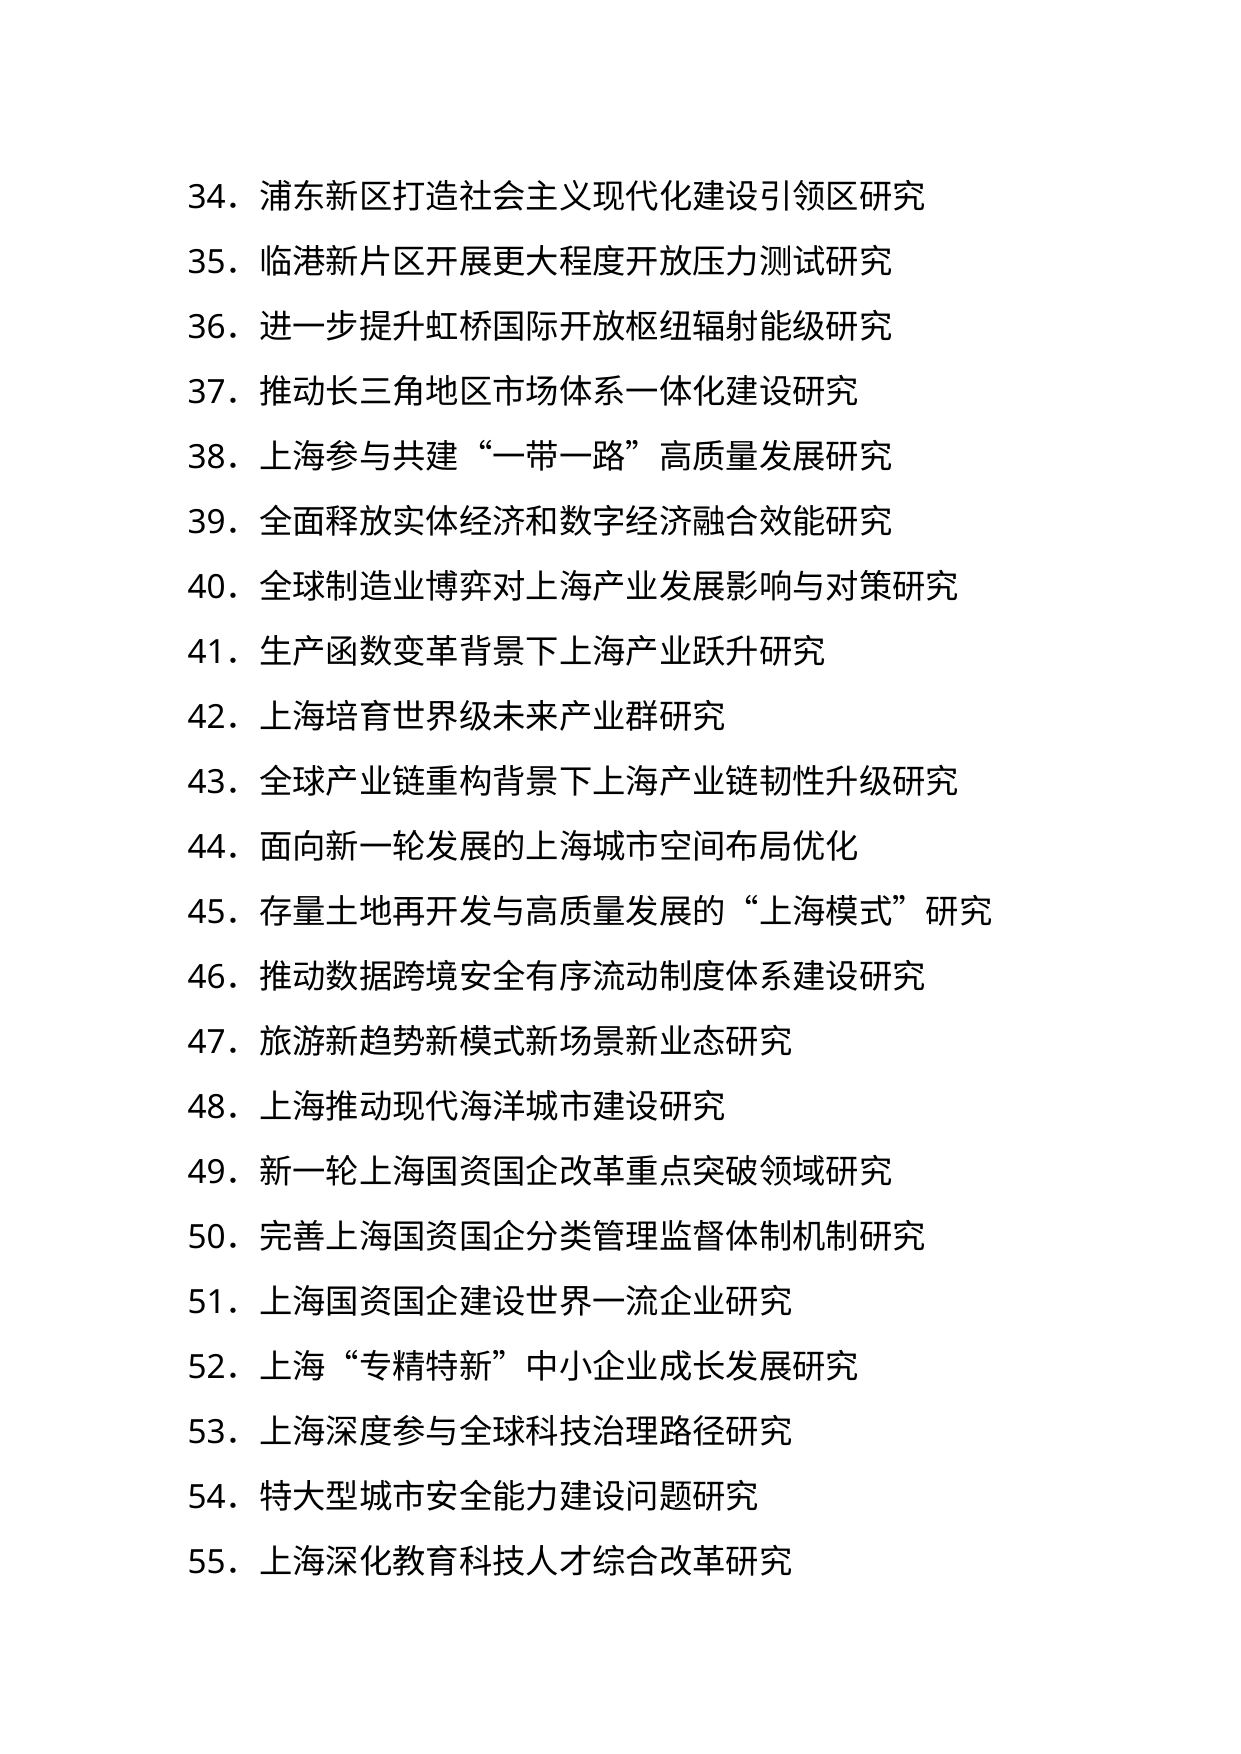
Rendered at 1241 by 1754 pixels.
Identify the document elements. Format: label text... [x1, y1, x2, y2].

text 54．特大型城市安全能力建设问题研究 [187, 1462, 1053, 1527]
text 55．上海深化教育科技人才综合改革研究 [187, 1527, 1053, 1592]
text 50．完善上海国资国企分类管理监督体制机制研究 [187, 1202, 1053, 1267]
text 36．进一步提升虹桥国际开放枢纽辐射能级研究 [187, 292, 1053, 357]
text 43．全球产业链重构背景下上海产业链韧性升级研究 [187, 747, 1053, 812]
text 34．浦东新区打造社会主义现代化建设引领区研究 [187, 162, 1053, 227]
text 35．临港新片区开展更大程度开放压力测试研究 [187, 227, 1053, 292]
text 47．旅游新趋势新模式新场景新业态研究 [187, 1007, 1053, 1072]
text 41．生产函数变革背景下上海产业跃升研究 [187, 617, 1053, 682]
text 39．全面释放实体经济和数字经济融合效能研究 [187, 487, 1053, 552]
text 53．上海深度参与全球科技治理路径研究 [187, 1397, 1053, 1462]
text 51．上海国资国企建设世界一流企业研究 [187, 1267, 1053, 1332]
text 46．推动数据跨境安全有序流动制度体系建设研究 [187, 942, 1053, 1007]
text 48．上海推动现代海洋城市建设研究 [187, 1072, 1053, 1137]
text 44．面向新一轮发展的上海城市空间布局优化 [187, 812, 1053, 877]
text 37．推动长三角地区市场体系一体化建设研究 [187, 357, 1053, 422]
text 49．新一轮上海国资国企改革重点突破领域研究 [187, 1137, 1053, 1202]
text 45．存量土地再开发与高质量发展的“上海模式”研究 [187, 877, 1053, 942]
text 40．全球制造业博弈对上海产业发展影响与对策研究 [187, 552, 1053, 617]
text 38．上海参与共建“一带一路”高质量发展研究 [187, 422, 1053, 487]
text 42．上海培育世界级未来产业群研究 [187, 682, 1053, 747]
text 52．上海“专精特新”中小企业成长发展研究 [187, 1332, 1053, 1397]
